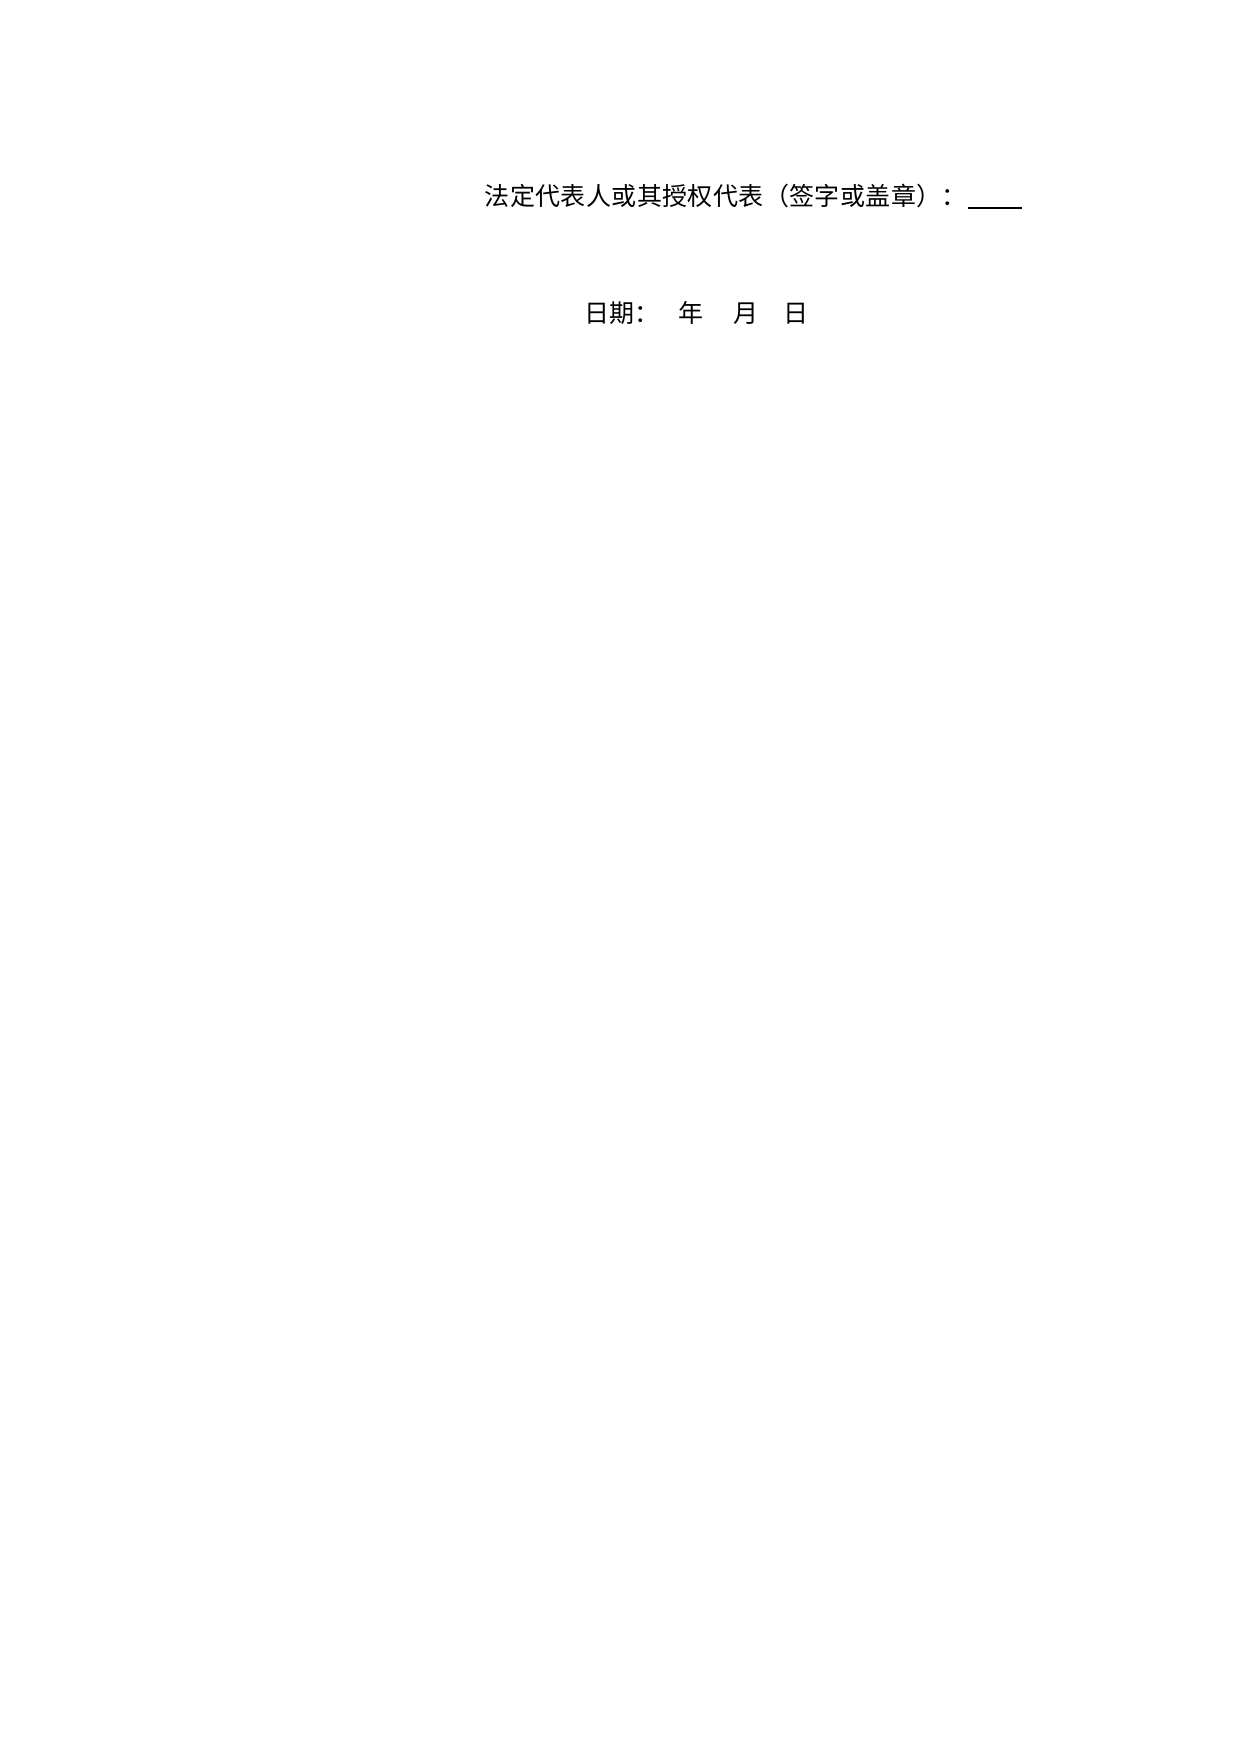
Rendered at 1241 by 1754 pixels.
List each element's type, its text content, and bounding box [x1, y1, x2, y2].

text 日期： 年 月 日 [188, 279, 1053, 344]
text 法定代表人或其授权代表（签字或盖章）： [187, 162, 1053, 227]
